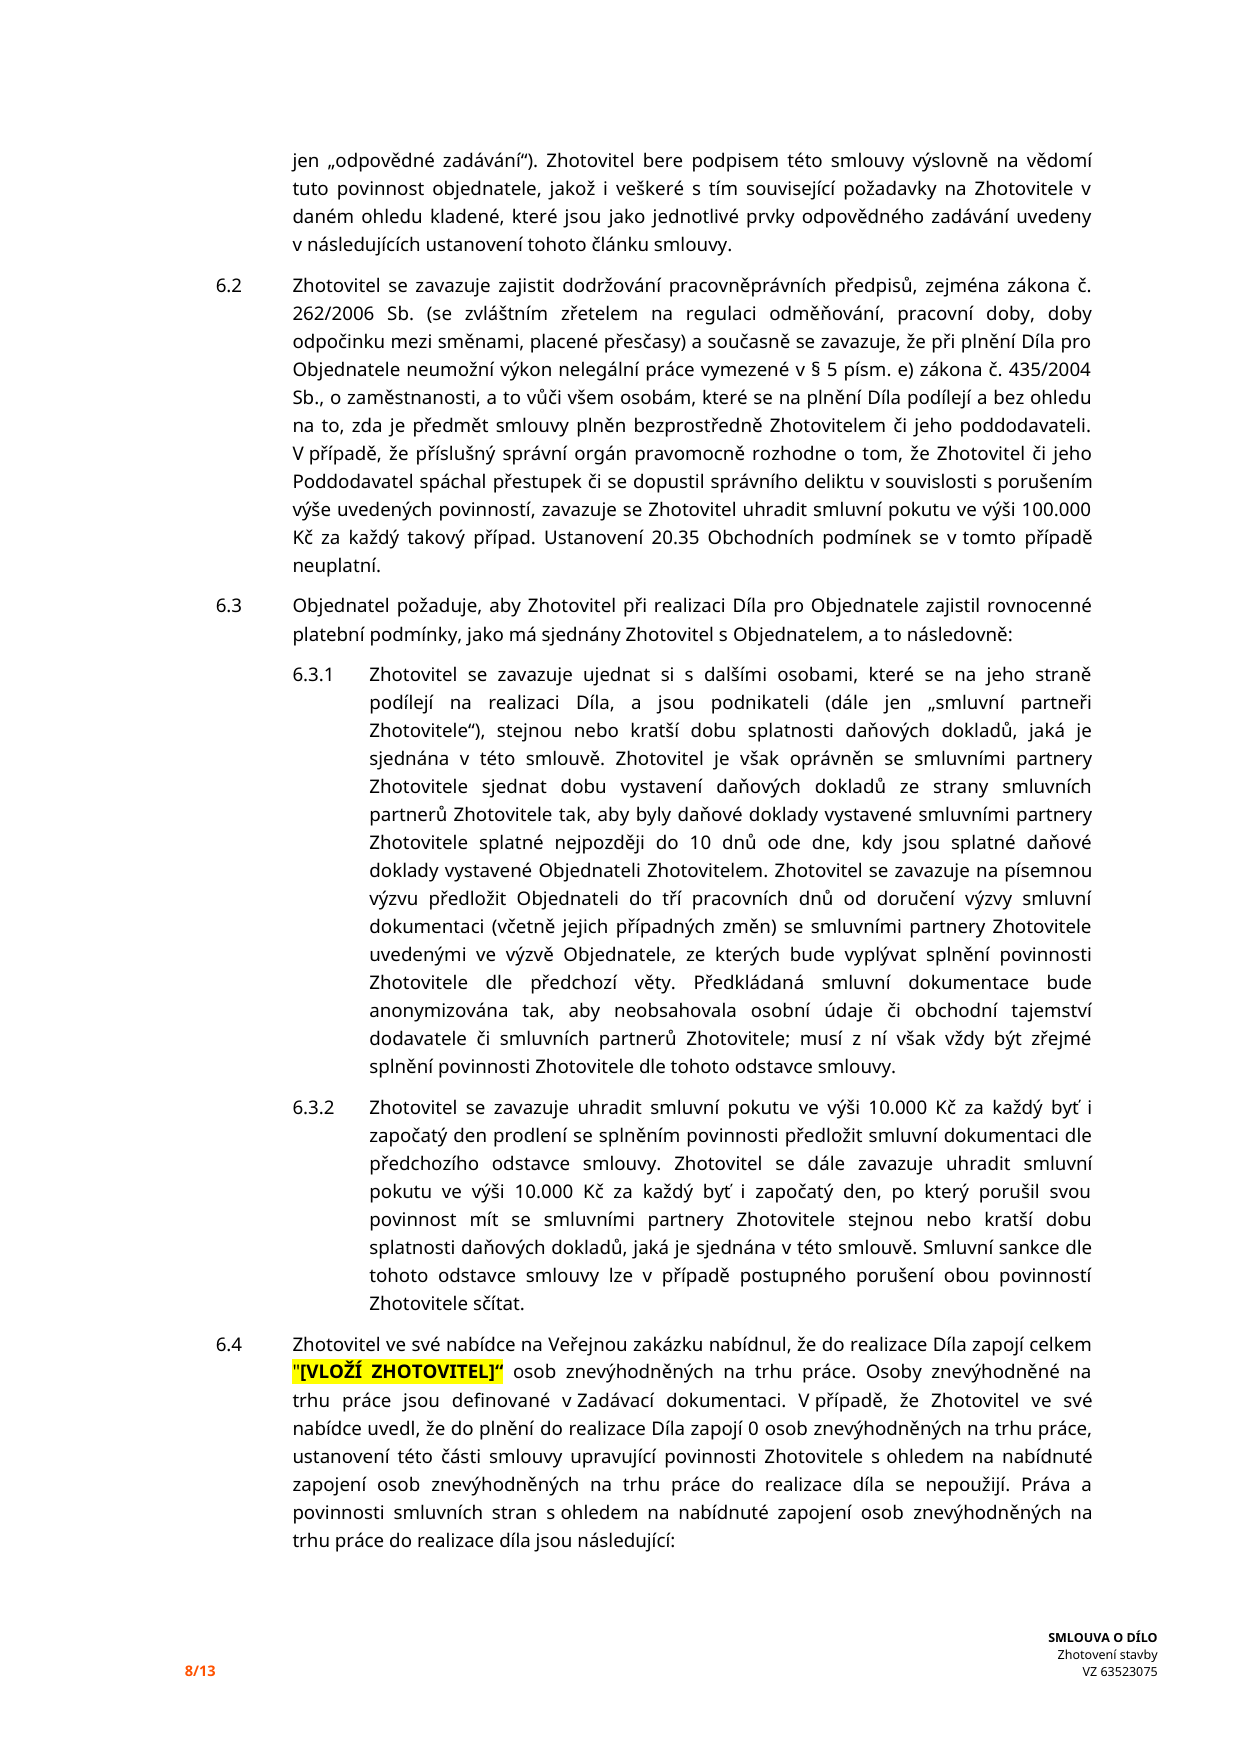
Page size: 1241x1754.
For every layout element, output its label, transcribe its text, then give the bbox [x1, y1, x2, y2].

text Objednatel požaduje, aby Zhotovitel při realizaci Díla pro Objednatele zajistil rovnocenné platební podmínky, jako má sjednány Zhotovitel s Objednatelem, a to následovně: [216, 593, 1093, 646]
text Zhotovitel se zavazuje zajistit dodržování pracovněprávních předpisů, zejména zákona č. 262/2006 Sb. (se zvláštním zřetelem na regulaci odměňování, pracovní doby, doby odpočinku mezi směnami, placené přesčasy) a současně se zavazuje, že při plnění Díla pro Objednatele neumožní výkon nelegální práce vymezené v § 5 písm. e) zákona č. 435/2004 Sb., o zaměstnanosti, a to vůči všem osobám, které se na plnění Díla podílejí a bez ohledu na to, zda je předmět smlouvy plněn bezprostředně Zhotovitelem či jeho poddodavateli. V případě, že příslušný správní orgán pravomocně rozhodne o tom, že Zhotovitel či jeho Poddodavatel spáchal přestupek či se dopustil správního deliktu v souvislosti s porušením výše uvedených povinností, zavazuje se Zhotovitel uhradit smluvní pokutu ve výši 100.000 Kč za každý takový případ. Ustanovení 20.35 Obchodních podmínek se v tomto případě neuplatní. [216, 272, 1093, 578]
text Zhotovitel se zavazuje ujednat si s dalšími osobami, které se na jeho straně podílejí na realizaci Díla, a jsou podnikateli (dále jen „smluvní partneři Zhotovitele“), stejnou nebo kratší dobu splatnosti daňových dokladů, jaká je sjednána v této smlouvě. Zhotovitel je však oprávněn se smluvními partnery Zhotovitele sjednat dobu vystavení daňových dokladů ze strany smluvních partnerů Zhotovitele tak, aby byly daňové doklady vystavené smluvními partnery Zhotovitele splatné nejpozději do 10 dnů ode dne, kdy jsou splatné daňové doklady vystavené Objednateli Zhotovitelem. Zhotovitel se zavazuje na písemnou výzvu předložit Objednateli do tří pracovních dnů od doručení výzvy smluvní dokumentaci (včetně jejich případných změn) se smluvními partnery Zhotovitele uvedenými ve výzvě Objednatele, ze kterých bude vyplývat splnění povinnosti Zhotovitele dle předchozí věty. Předkládaná smluvní dokumentace bude anonymizována tak, aby neobsahovala osobní údaje či obchodní tajemství dodavatele či smluvních partnerů Zhotovitele; musí z ní však vždy být zřejmé splnění povinnosti Zhotovitele dle tohoto odstavce smlouvy. [292, 661, 1093, 1079]
text Zhotovitel ve své nabídce na Veřejnou zakázku nabídnul, že do realizace Díla zapojí celkem "[VLOŽÍ ZHOTOVITEL]“ osob znevýhodněných na trhu práce. Osoby znevýhodněné na trhu práce jsou definované v Zadávací dokumentaci. V případě, že Zhotovitel ve své nabídce uvedl, že do plnění do realizace Díla zapojí 0 osob znevýhodněných na trhu práce, ustanovení této části smlouvy upravující povinnosti Zhotovitele s ohledem na nabídnuté zapojení osob znevýhodněných na trhu práce do realizace díla se nepoužijí. Práva a povinnosti smluvních stran s ohledem na nabídnuté zapojení osob znevýhodněných na trhu práce do realizace díla jsou následující: [216, 1331, 1093, 1552]
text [216, 147, 1093, 257]
text Zhotovitel se zavazuje uhradit smluvní pokutu ve výši 10.000 Kč za každý byť i započatý den prodlení se splněním povinnosti předložit smluvní dokumentaci dle předchozího odstavce smlouvy. Zhotovitel se dále zavazuje uhradit smluvní pokutu ve výši 10.000 Kč za každý byť i započatý den, po který porušil svou povinnost mít se smluvními partnery Zhotovitele stejnou nebo kratší dobu splatnosti daňových dokladů, jaká je sjednána v této smlouvě. Smluvní sankce dle tohoto odstavce smlouvy lze v případě postupného porušení obou povinností Zhotovitele sčítat. [292, 1094, 1093, 1316]
